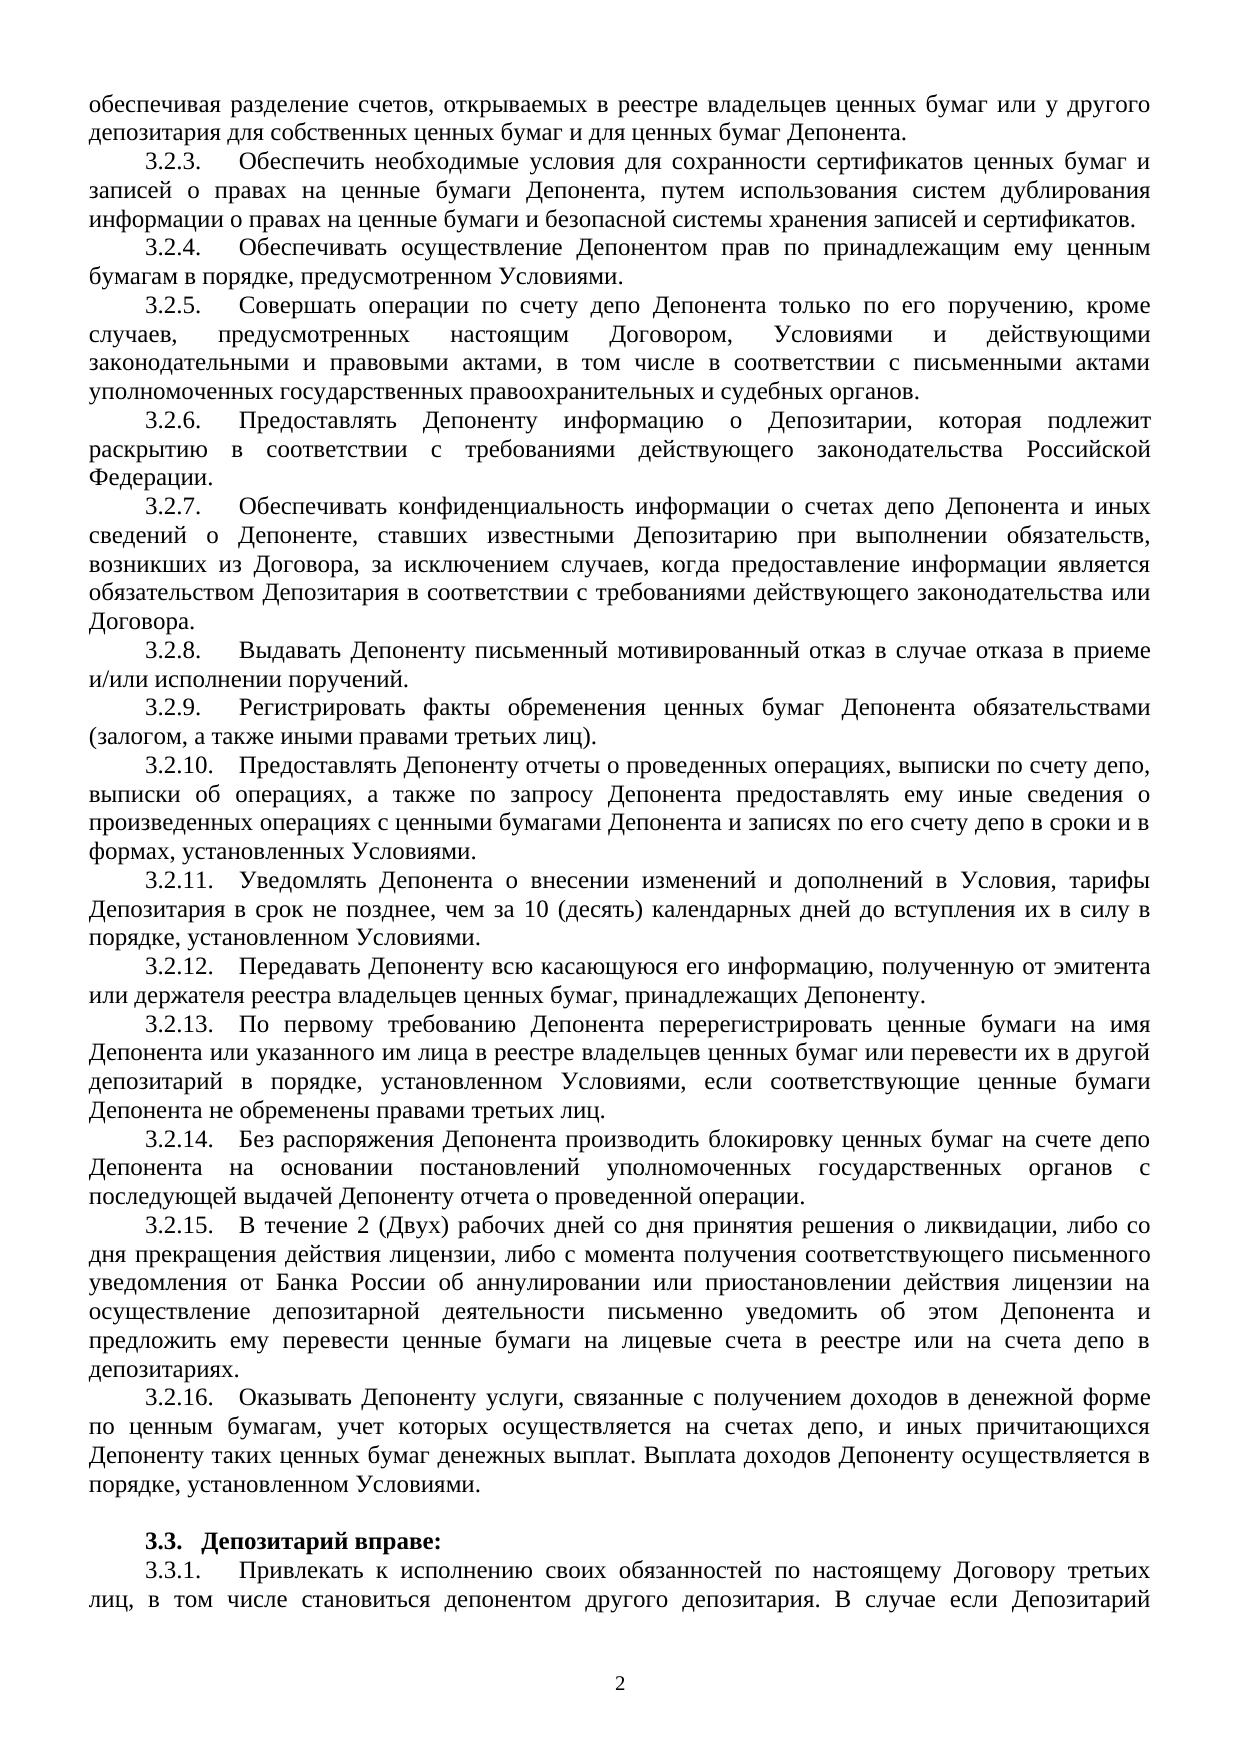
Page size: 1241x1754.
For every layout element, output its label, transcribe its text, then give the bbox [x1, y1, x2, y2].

list По первому требованию Депонента перерегистрировать ценные бумаги на имя Депонента или указанного им лица в реестре владельцев ценных бумаг или перевести их в другой депозитарий в порядке, установленном Условиями, если соответствующие ценные бумаги Депонента не обременены правами третьих лиц. [89, 1009, 1152, 1124]
list Совершать операции по счету депо Депонента только по его поручению, кроме случаев, предусмотренных настоящим Договором, Условиями и действующими законодательными и правовыми актами, в том числе в соответствии с письменными актами уполномоченных государственных правоохранительных и судебных органов. [89, 290, 1152, 405]
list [89, 1555, 1152, 1612]
list Предоставлять Депоненту отчеты о проведенных операциях, выписки по счету депо, выписки об операциях, а также по запросу Депонента предоставлять ему иные сведения о произведенных операциях с ценными бумагами Депонента и записях по его счету депо в сроки и в формах, установленных Условиями. [89, 750, 1152, 865]
list Уведомлять Депонента о внесении изменений и дополнений в Условия, тарифы Депозитария в срок не позднее, чем за 10 (десять) календарных дней до вступления их в силу в порядке, установленном Условиями. [89, 865, 1152, 951]
list Выдавать Депоненту письменный мотивированный отказ в случае отказа в приеме и/или исполнении поручений. [89, 635, 1152, 692]
list Регистрировать факты обременения ценных бумаг Депонента обязательствами (залогом, а также иными правами третьих лиц). [89, 692, 1152, 750]
list Обеспечивать осуществление Депонентом прав по принадлежащим ему ценным бумагам в порядке, предусмотренном Условиями. [89, 232, 1152, 290]
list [89, 89, 1152, 146]
list Обеспечивать конфиденциальность информации о счетах депо Депонента и иных сведений о Депоненте, ставших известными Депозитарию при выполнении обязательств, возникших из Договора, за исключением случаев, когда предоставление информации является обязательством Депозитария в соответствии с требованиями действующего законодательства или Договора. [89, 491, 1152, 635]
list В течение 2 (Двух) рабочих дней со дня принятия решения о ликвидации, либо со дня прекращения действия лицензии, либо с момента получения соответствующего письменного уведомления от Банка России об аннулировании или приостановлении действия лицензии на осуществление депозитарной деятельности письменно уведомить об этом Депонента и предложить ему перевести ценные бумаги на лицевые счета в реестре или на счета депо в депозитариях. [89, 1210, 1152, 1382]
list Депозитарий вправе: [89, 1526, 1152, 1555]
list Предоставлять Депоненту информацию о Депозитарии, которая подлежит раскрытию в соответствии с требованиями действующего законодательства Российской Федерации. [89, 405, 1152, 491]
list Обеспечить необходимые условия для сохранности сертификатов ценных бумаг и записей о правах на ценные бумаги Депонента, путем использования систем дублирования информации о правах на ценные бумаги и безопасной системы хранения записей и сертификатов. [89, 146, 1152, 232]
list Оказывать Депоненту услуги, связанные с получением доходов в денежной форме по ценным бумагам, учет которых осуществляется на счетах депо, и иных причитающихся Депоненту таких ценных бумаг денежных выплат. Выплата доходов Депоненту осуществляется в порядке, установленном Условиями. [89, 1382, 1152, 1497]
list Без распоряжения Депонента производить блокировку ценных бумаг на счете депо Депонента на основании постановлений уполномоченных государственных органов с последующей выдачей Депоненту отчета о проведенной операции. [89, 1124, 1152, 1210]
list Передавать Депоненту всю касающуюся его информацию, полученную от эмитента или держателя реестра владельцев ценных бумаг, принадлежащих Депоненту. [89, 951, 1152, 1009]
